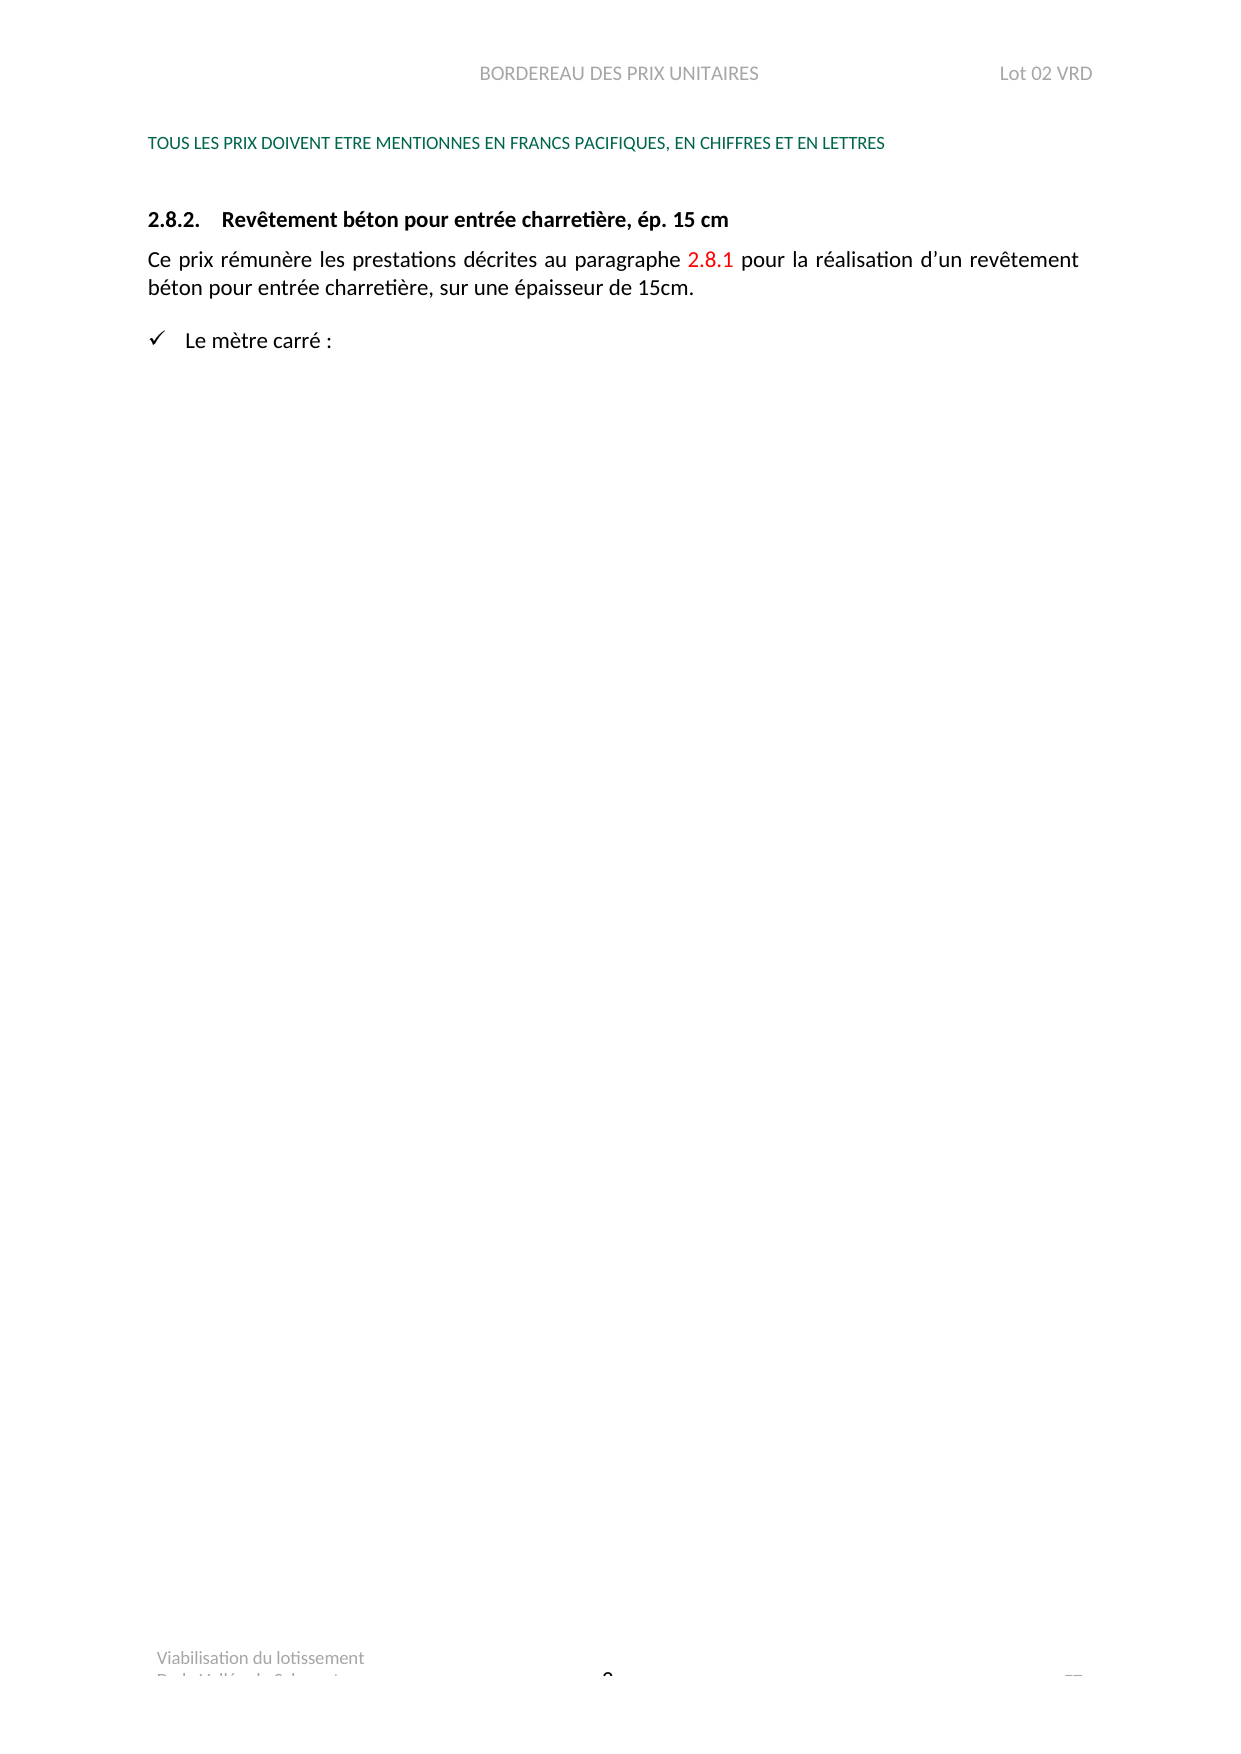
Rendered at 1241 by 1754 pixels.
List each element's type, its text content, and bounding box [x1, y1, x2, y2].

text TOUS LES PRIX DOIVENT ETRE MENTIONNES EN FRANCS PACIFIQUES, EN CHIFFRES ET EN LETTRES [148, 132, 1105, 154]
subtitle Revêtement béton pour entrée charretière, ép. 15 cm [148, 205, 1105, 233]
list Le mètre carré : [148, 326, 1105, 354]
text Ce prix rémunère les prestations décrites au paragraphe 2.8.1 pour la réalisation d’un revêtement béton pour entrée charretière, sur une épaisseur de 15cm. [148, 245, 1093, 301]
